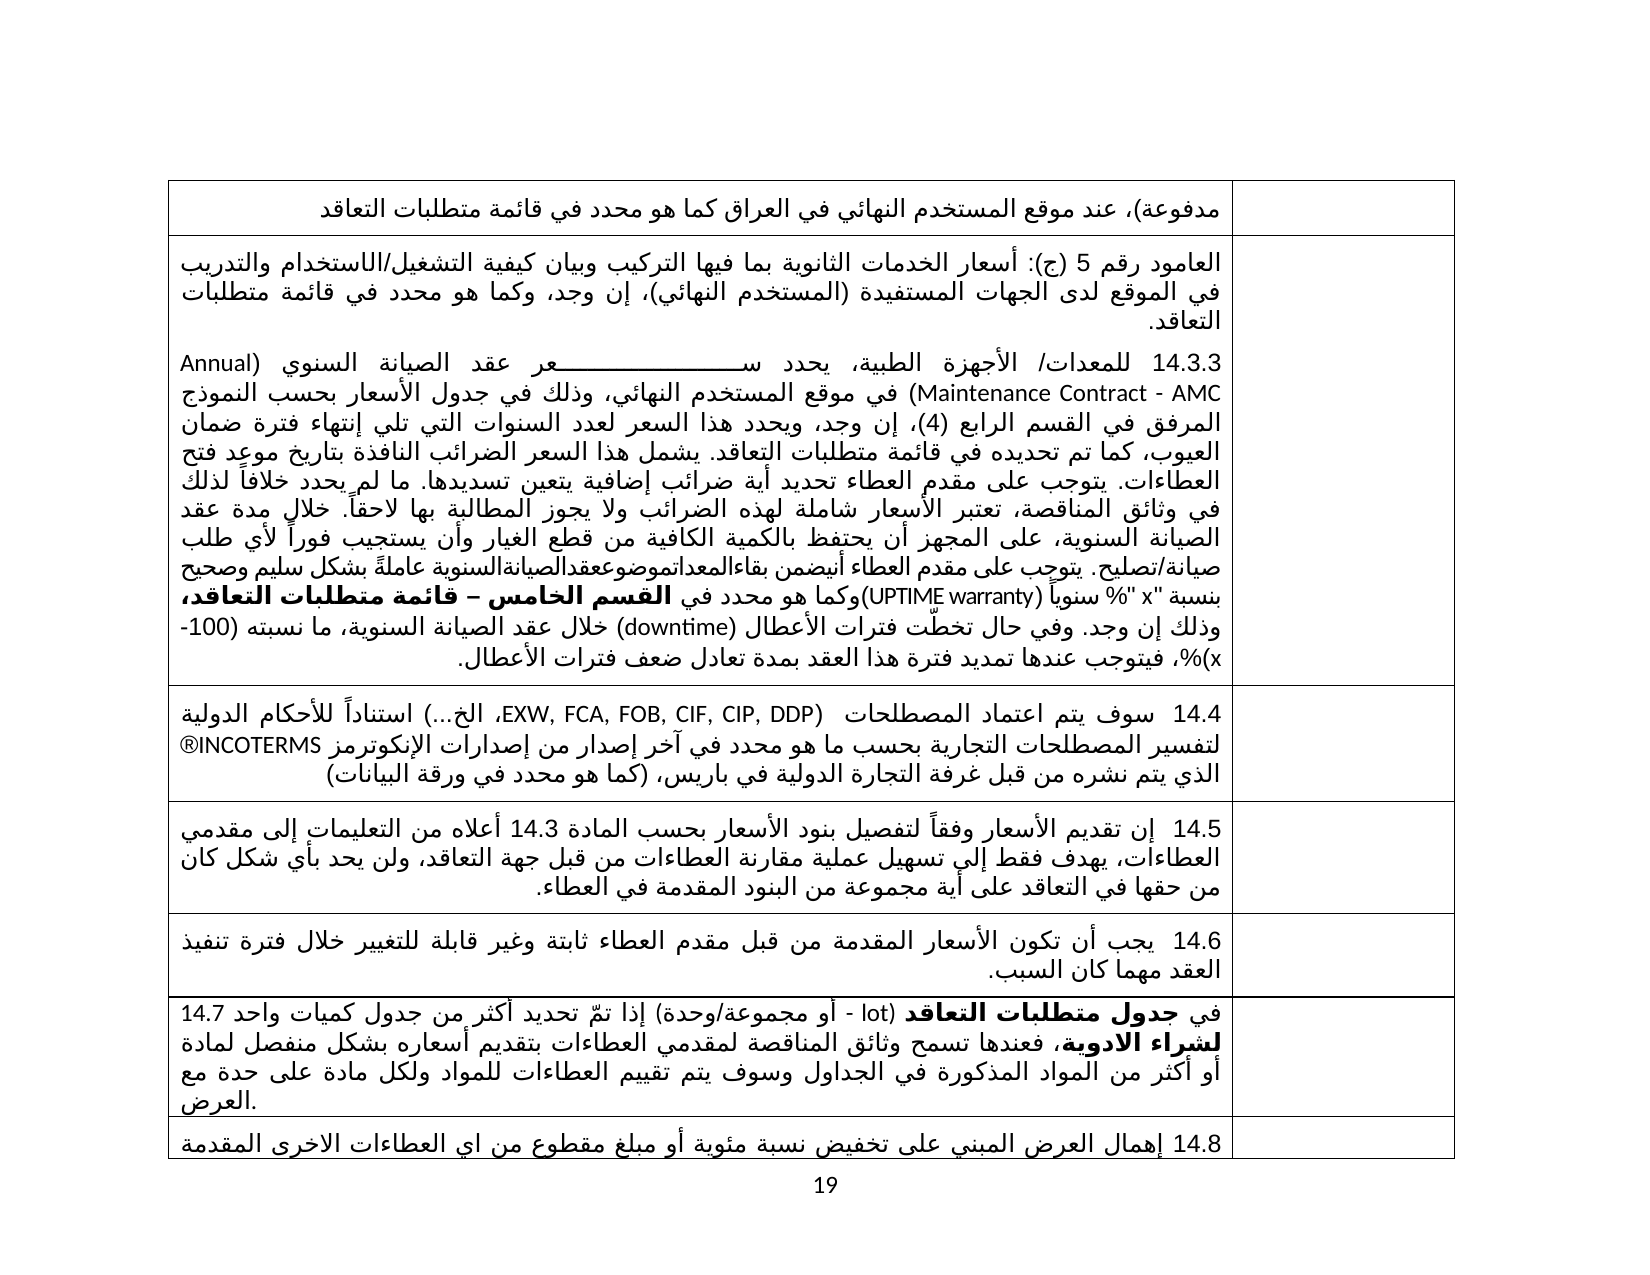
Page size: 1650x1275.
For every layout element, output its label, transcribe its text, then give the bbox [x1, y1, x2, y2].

table_cell 14.7 إذا تمّ تحديد أكثر من جدول كميات واحد (أو مجموعة/وحدة - lot) في جدول متطلبات التعاقد لشراء الادوية، فعندها تسمح وثائق المناقصة لمقدمي العطاءات بتقديم أسعاره بشكل منفصل لمادة أو أكثر من المواد المذكورة في الجداول وسوف يتم تقييم العطاءات للمواد ولكل مادة على حدة مع العرض. [169, 998, 1232, 1116]
table_cell [1233, 1117, 1454, 1158]
table_cell 14.4 سوف يتم اعتماد المصطلحات (EXW, FCA, FOB, CIF, CIP, DDP، الخ...) استناداً للأحكام الدولية لتفسير المصطلحات التجارية بحسب ما هو محدد في آخر إصدار من إصدارات الإنكوترمز INCOTERMS® الذي يتم نشره من قبل غرفة التجارة الدولية في باريس، (كما هو محدد في ورقة البيانات) [169, 686, 1232, 801]
table_cell [1233, 998, 1454, 1116]
table_cell 14.6 يجب أن تكون الأسعار المقدمة من قبل مقدم العطاء ثابتة وغير قابلة للتغيير خلال فترة تنفيذ العقد مهما كان السبب. [169, 914, 1232, 996]
table_cell [1233, 914, 1454, 996]
table_cell 14.5 إن تقديم الأسعار وفقاً لتفصيل بنود الأسعار بحسب المادة 14.3 أعلاه من التعليمات إلى مقدمي العطاءات، يهدف فقط إلى تسهيل عملية مقارنة العطاءات من قبل جهة التعاقد، ولن يحد بأي شكل كان من حقها في التعاقد على أية مجموعة من البنود المقدمة في العطاء. [169, 802, 1232, 913]
table_cell العامود رقم 5 (ج): أسعار الخدمات الثانوية بما فيها التركيب وبيان كيفية التشغيل/الاستخدام والتدريب في الموقع لدى الجهات المستفيدة (المستخدم النهائي)، إن وجد، وكما هو محدد في قائمة متطلبات التعاقد. 14.3.3 للمعدات/ الأجهزة الطبية، يحدد ســـــــــــــــــــــــــعر عقد الصيانة السنوي (Annual Maintenance Contract - AMC) في موقع المستخدم النهائي، وذلك في جدول الأسعار بحسب النموذج المرفق في القسم الرابع (4)، إن وجد، ويحدد هذا السعر لعدد السنوات التي تلي إنتهاء فترة ضمان العيوب، كما تم تحديده في قائمة متطلبات التعاقد. يشمل هذا السعر الضرائب النافذة بتاريخ موعد فتح العطاءات. يتوجب على مقدم العطاء تحديد أية ضرائب إضافية يتعين تسديدها. ما لم يحدد خلافاً لذلك في وثائق المناقصة، تعتبر الأسعار شاملة لهذه الضرائب ولا يجوز المطالبة بها لاحقاً. خلال مدة عقد الصيانة السنوية، على المجهز أن يحتفظ بالكمية الكافية من قطع الغيار وأن يستجيب فوراً لأي طلب صيانة/تصليح. يتوجب على مقدم العطاء أنيضمن بقاءالمعداتموضوععقدالصيانةالسنوية عاملةً بشكل سليم وصحيح بنسبة "x "% سنوياً (UPTIME warranty)وكما هو محدد في القسم الخامس – قائمة متطلبات التعاقد، وذلك إن وجد. وفي حال تخطّت فترات الأعطال (downtime) خلال عقد الصيانة السنوية، ما نسبته (100-x)%، فيتوجب عندها تمديد فترة هذا العقد بمدة تعادل ضعف فترات الأعطال. [169, 236, 1232, 685]
table_cell [1233, 236, 1454, 685]
table_cell [1233, 686, 1454, 801]
table_cell [1233, 181, 1454, 235]
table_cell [169, 1117, 1232, 1158]
table_cell [1233, 802, 1454, 913]
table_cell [169, 181, 1232, 235]
